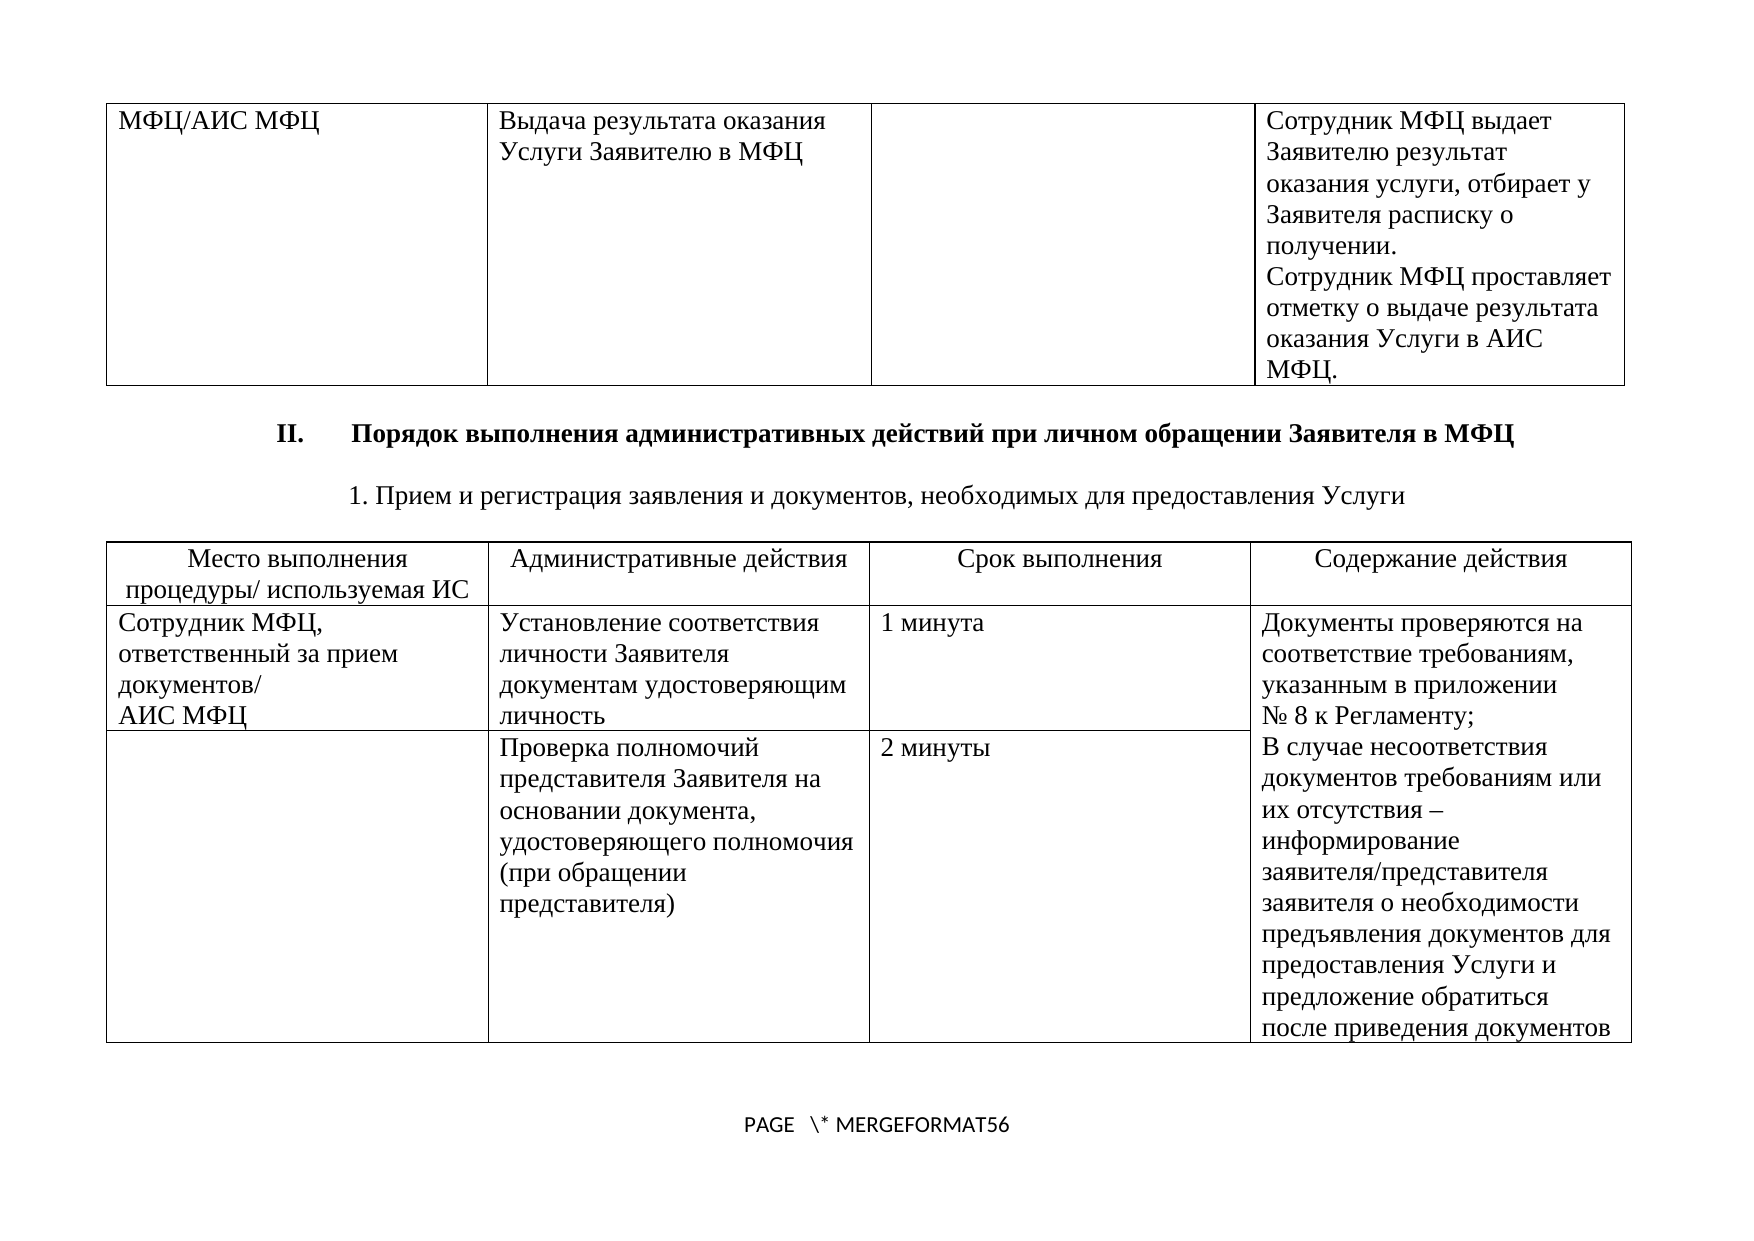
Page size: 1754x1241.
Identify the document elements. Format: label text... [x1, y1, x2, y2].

table_header Срок выполнения [870, 543, 1250, 605]
table_header Сотрудник МФЦ выдает Заявителю результат оказания услуги, отбирает у Заявителя расписку о получении. Сотрудник МФЦ проставляет отметку о выдаче результата оказания Услуги в АИС МФЦ. [1256, 104, 1624, 385]
text 1. Прием и регистрация заявления и документов, необходимых для предоставления Услуги [118, 479, 1636, 510]
table_cell [107, 731, 488, 1042]
table_header Содержание действия [1251, 543, 1631, 605]
table_header МФЦ/АИС МФЦ [107, 104, 487, 385]
table_cell Документы проверяются на соответствие требованиям, указанным в приложении № 8 к Регламенту; В случае несоответствия документов требованиям или их отсутствия – информирование заявителя/представителя заявителя о необходимости предъявления документов для предоставления Услуги и предложение обратиться после приведения документов в соответствие с требованиями [1251, 606, 1631, 1042]
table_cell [489, 731, 869, 1042]
table_header [872, 104, 1254, 385]
list Порядок выполнения административных действий при личном обращении Заявителя в МФЦ [156, 417, 1636, 448]
table_header Административные действия [489, 543, 869, 605]
table_cell 1 минута [870, 606, 1250, 730]
table_cell 2 минуты [870, 731, 1250, 1042]
table_cell Установление соответствия личности Заявителя документам удостоверяющим личность [489, 606, 869, 730]
table_cell Сотрудник МФЦ, ответственный за прием документов/ АИС МФЦ [107, 606, 488, 730]
table_header Выдача результата оказания Услуги Заявителю в МФЦ [488, 104, 871, 385]
table_header Место выполнения процедуры/ используемая ИС [107, 543, 488, 605]
